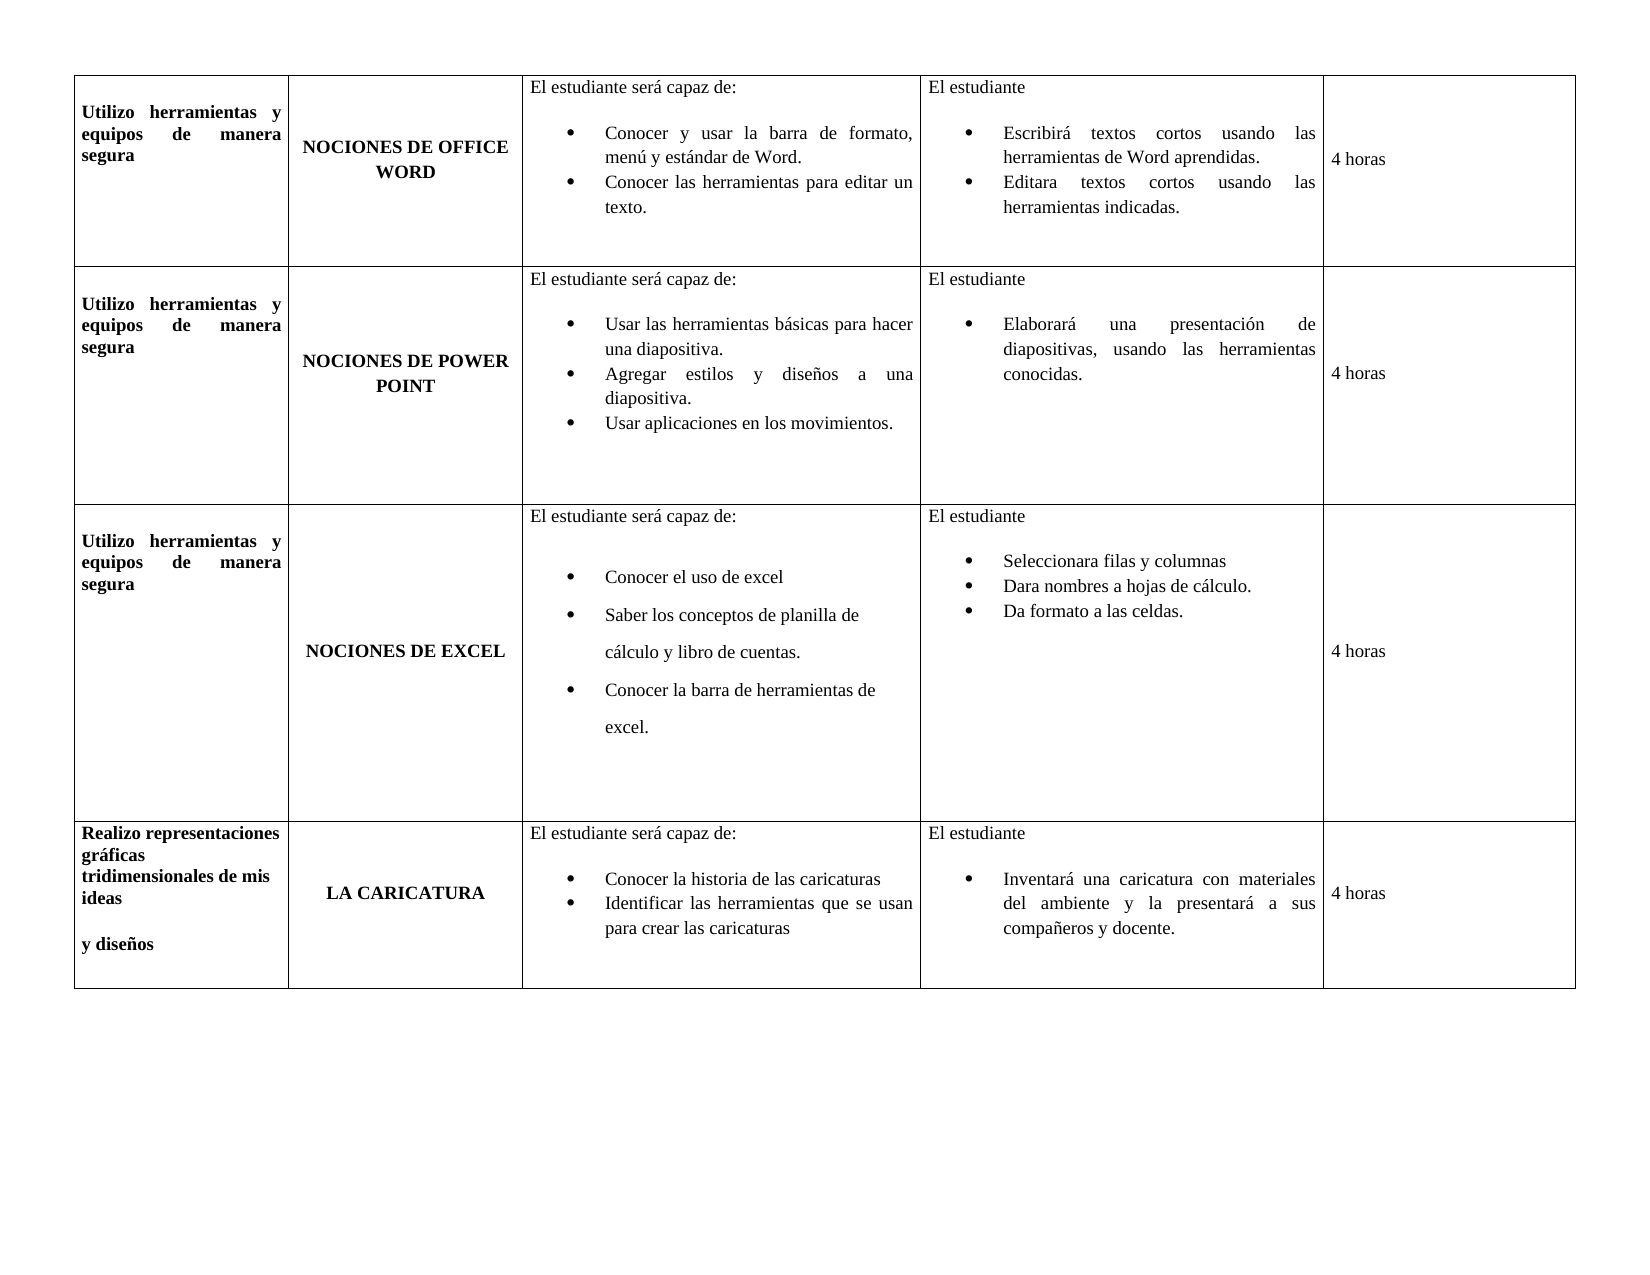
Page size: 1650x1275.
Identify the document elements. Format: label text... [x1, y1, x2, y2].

table_cell Utilizo herramientas y equipos de manera segura [75, 76, 288, 266]
table_cell 4 horas [1324, 505, 1575, 821]
table_cell 4 horas [1324, 822, 1575, 987]
table_cell LA CARICATURA [289, 822, 522, 987]
table_cell Realizo representaciones gráficas tridimensionales de mis ideas y diseños [75, 822, 288, 987]
table_cell Utilizo herramientas y equipos de manera segura [75, 267, 288, 503]
table_cell 4 horas [1324, 76, 1575, 266]
table_cell NOCIONES DE EXCEL [289, 505, 522, 821]
table_cell NOCIONES DE OFFICE WORD [289, 76, 522, 266]
table_cell El estudiante Seleccionara filas y columnas Dara nombres a hojas de cálculo. Da formato a las celdas. [921, 505, 1323, 821]
table_cell El estudiante será capaz de: Conocer y usar la barra de formato, menú y estándar de Word. Conocer las herramientas para editar un texto. [523, 76, 920, 266]
table_cell 4 horas [1324, 267, 1575, 503]
table_cell Utilizo herramientas y equipos de manera segura [75, 505, 288, 821]
table_cell El estudiante será capaz de: Conocer la historia de las caricaturas Identificar las herramientas que se usan para crear las caricaturas [523, 822, 920, 987]
table_cell El estudiante Inventará una caricatura con materiales del ambiente y la presentará a sus compañeros y docente. [921, 822, 1323, 987]
table_cell El estudiante Escribirá textos cortos usando las herramientas de Word aprendidas. Editara textos cortos usando las herramientas indicadas. [921, 76, 1323, 266]
table_cell El estudiante será capaz de: Usar las herramientas básicas para hacer una diapositiva. Agregar estilos y diseños a una diapositiva. Usar aplicaciones en los movimientos. [523, 267, 920, 503]
table_cell El estudiante Elaborará una presentación de diapositivas, usando las herramientas conocidas. [921, 267, 1323, 503]
table_cell NOCIONES DE POWER POINT [289, 267, 522, 503]
table_cell El estudiante será capaz de: Conocer el uso de excel Saber los conceptos de planilla de cálculo y libro de cuentas. Conocer la barra de herramientas de excel. [523, 505, 920, 821]
